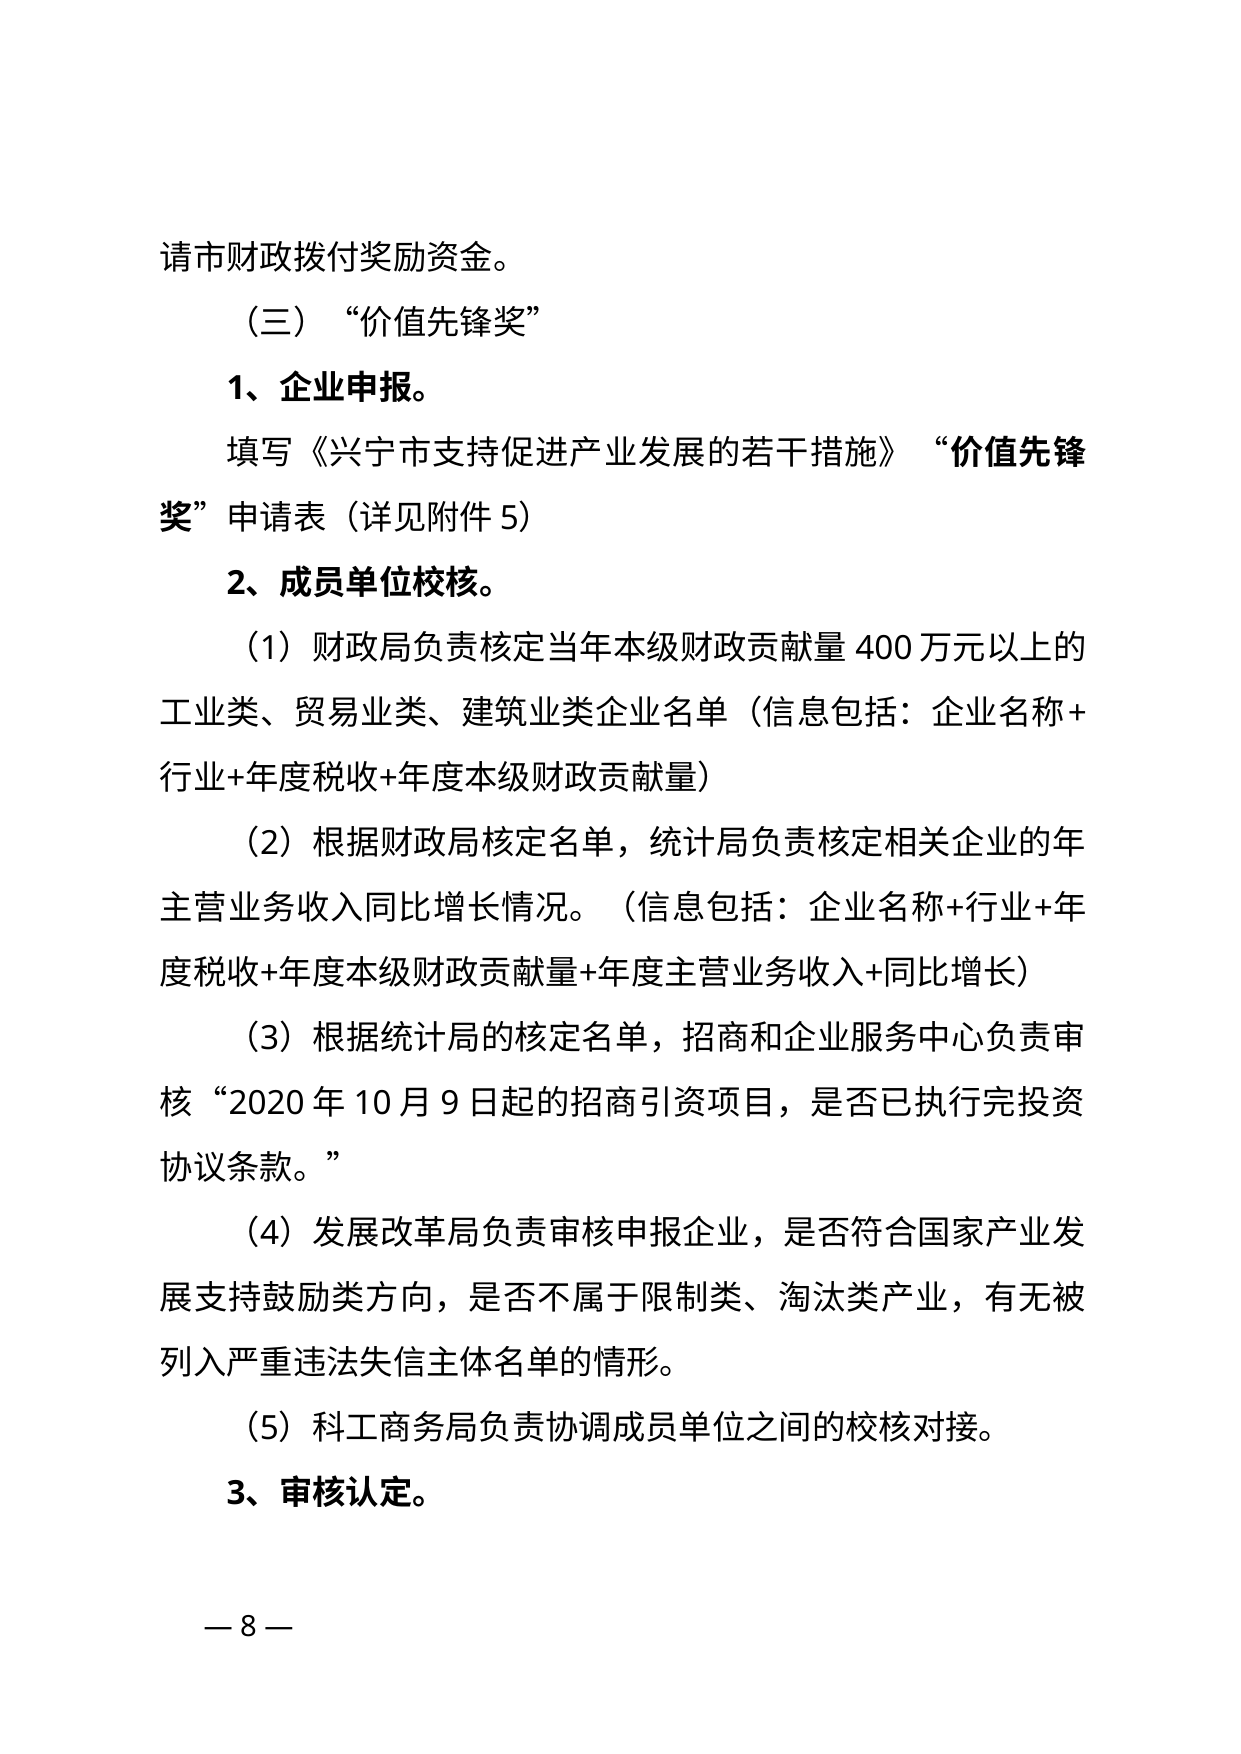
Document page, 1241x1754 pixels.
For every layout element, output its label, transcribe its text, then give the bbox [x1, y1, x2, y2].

text （三）“价值先锋奖” [159, 287, 1087, 352]
text （1）财政局负责核定当年本级财政贡献量400万元以上的工业类、贸易业类、建筑业类企业名单（信息包括：企业名称+行业+年度税收+年度本级财政贡献量） [159, 612, 1087, 807]
text （5）科工商务局负责协调成员单位之间的校核对接。 [159, 1392, 1087, 1457]
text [159, 222, 1087, 287]
text （4）发展改革局负责审核申报企业，是否符合国家产业发展支持鼓励类方向，是否不属于限制类、淘汰类产业，有无被列入严重违法失信主体名单的情形。 [159, 1197, 1087, 1392]
text 1、企业申报。 [159, 352, 1087, 417]
text （2）根据财政局核定名单，统计局负责核定相关企业的年主营业务收入同比增长情况。（信息包括：企业名称+行业+年度税收+年度本级财政贡献量+年度主营业务收入+同比增长） [159, 807, 1087, 1002]
text （3）根据统计局的核定名单，招商和企业服务中心负责审核“2020年10月9日起的招商引资项目，是否已执行完投资协议条款。” [159, 1002, 1087, 1197]
text 2、成员单位校核。 [159, 547, 1087, 612]
text 填写《兴宁市支持促进产业发展的若干措施》“价值先锋奖”申请表（详见附件5） [159, 417, 1087, 547]
text 3、审核认定。 [159, 1457, 1087, 1522]
